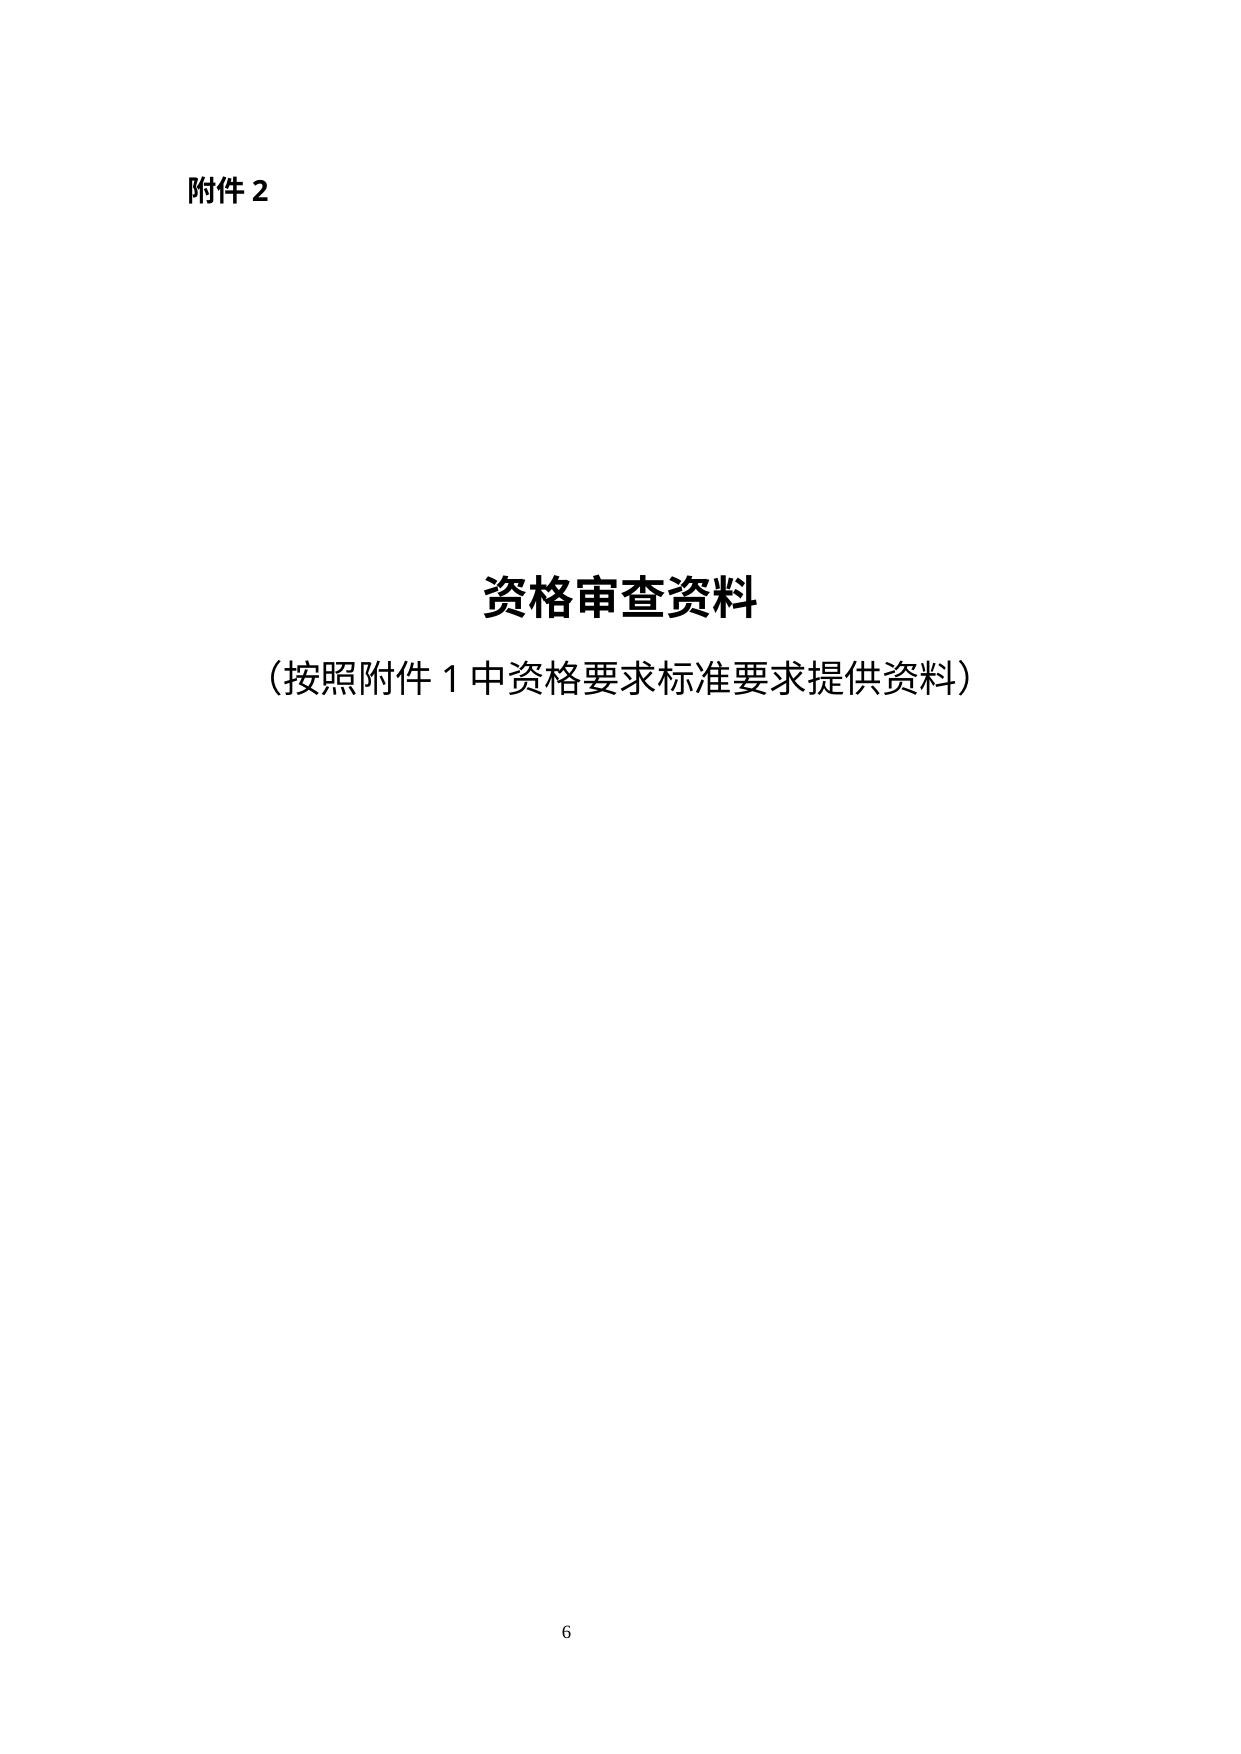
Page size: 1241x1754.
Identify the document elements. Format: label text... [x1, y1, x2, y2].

text 资格审查资料 [187, 546, 1053, 644]
text 附件2 [187, 156, 1053, 221]
text （按照附件1中资格要求标准要求提供资料） [187, 644, 1053, 709]
